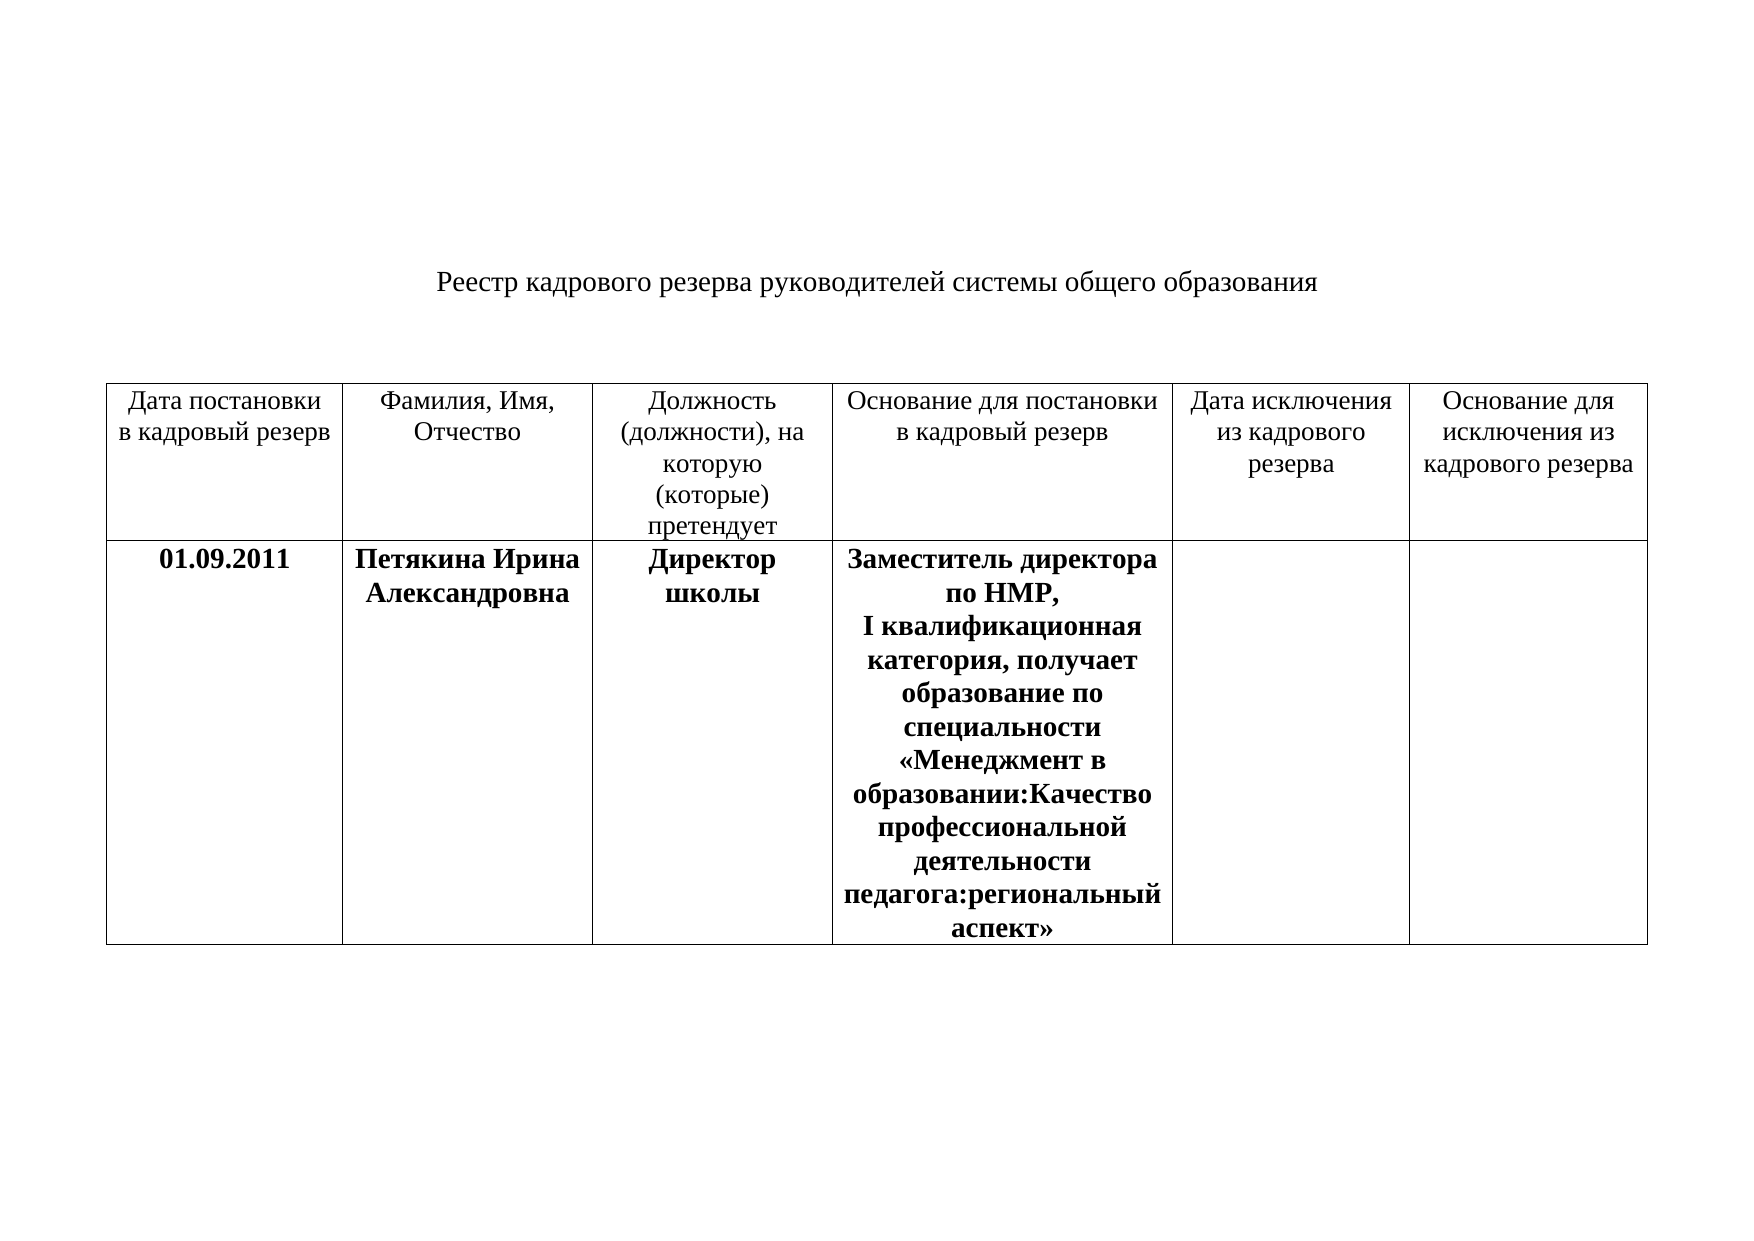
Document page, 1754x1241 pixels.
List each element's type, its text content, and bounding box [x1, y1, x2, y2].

table_header Основание для постановки в кадровый резерв [833, 384, 1172, 540]
table_cell Директор школы [593, 541, 832, 944]
table_cell [1410, 541, 1647, 944]
table_cell Заместитель директора по НМР, I квалификационная категория, получает образование по специальности «Менеджмент в образовании:Качество профессиональной деятельности педагога:региональный аспект» [833, 541, 1172, 944]
text Реестр кадрового резерва руководителей системы общего образования [118, 264, 1636, 298]
table_header Фамилия, Имя, Отчество [343, 384, 592, 540]
table_cell 01.09.2011 [107, 541, 342, 944]
table_header Основание для исключения из кадрового резерва [1410, 384, 1647, 540]
table_header Должность (должности), на которую (которые) претендует [593, 384, 832, 540]
table_header Дата постановки в кадровый резерв [107, 384, 342, 540]
table_header Дата исключения из кадрового резерва [1173, 384, 1409, 540]
table_cell [1173, 541, 1409, 944]
table_cell Петякина Ирина Александровна [343, 541, 592, 944]
